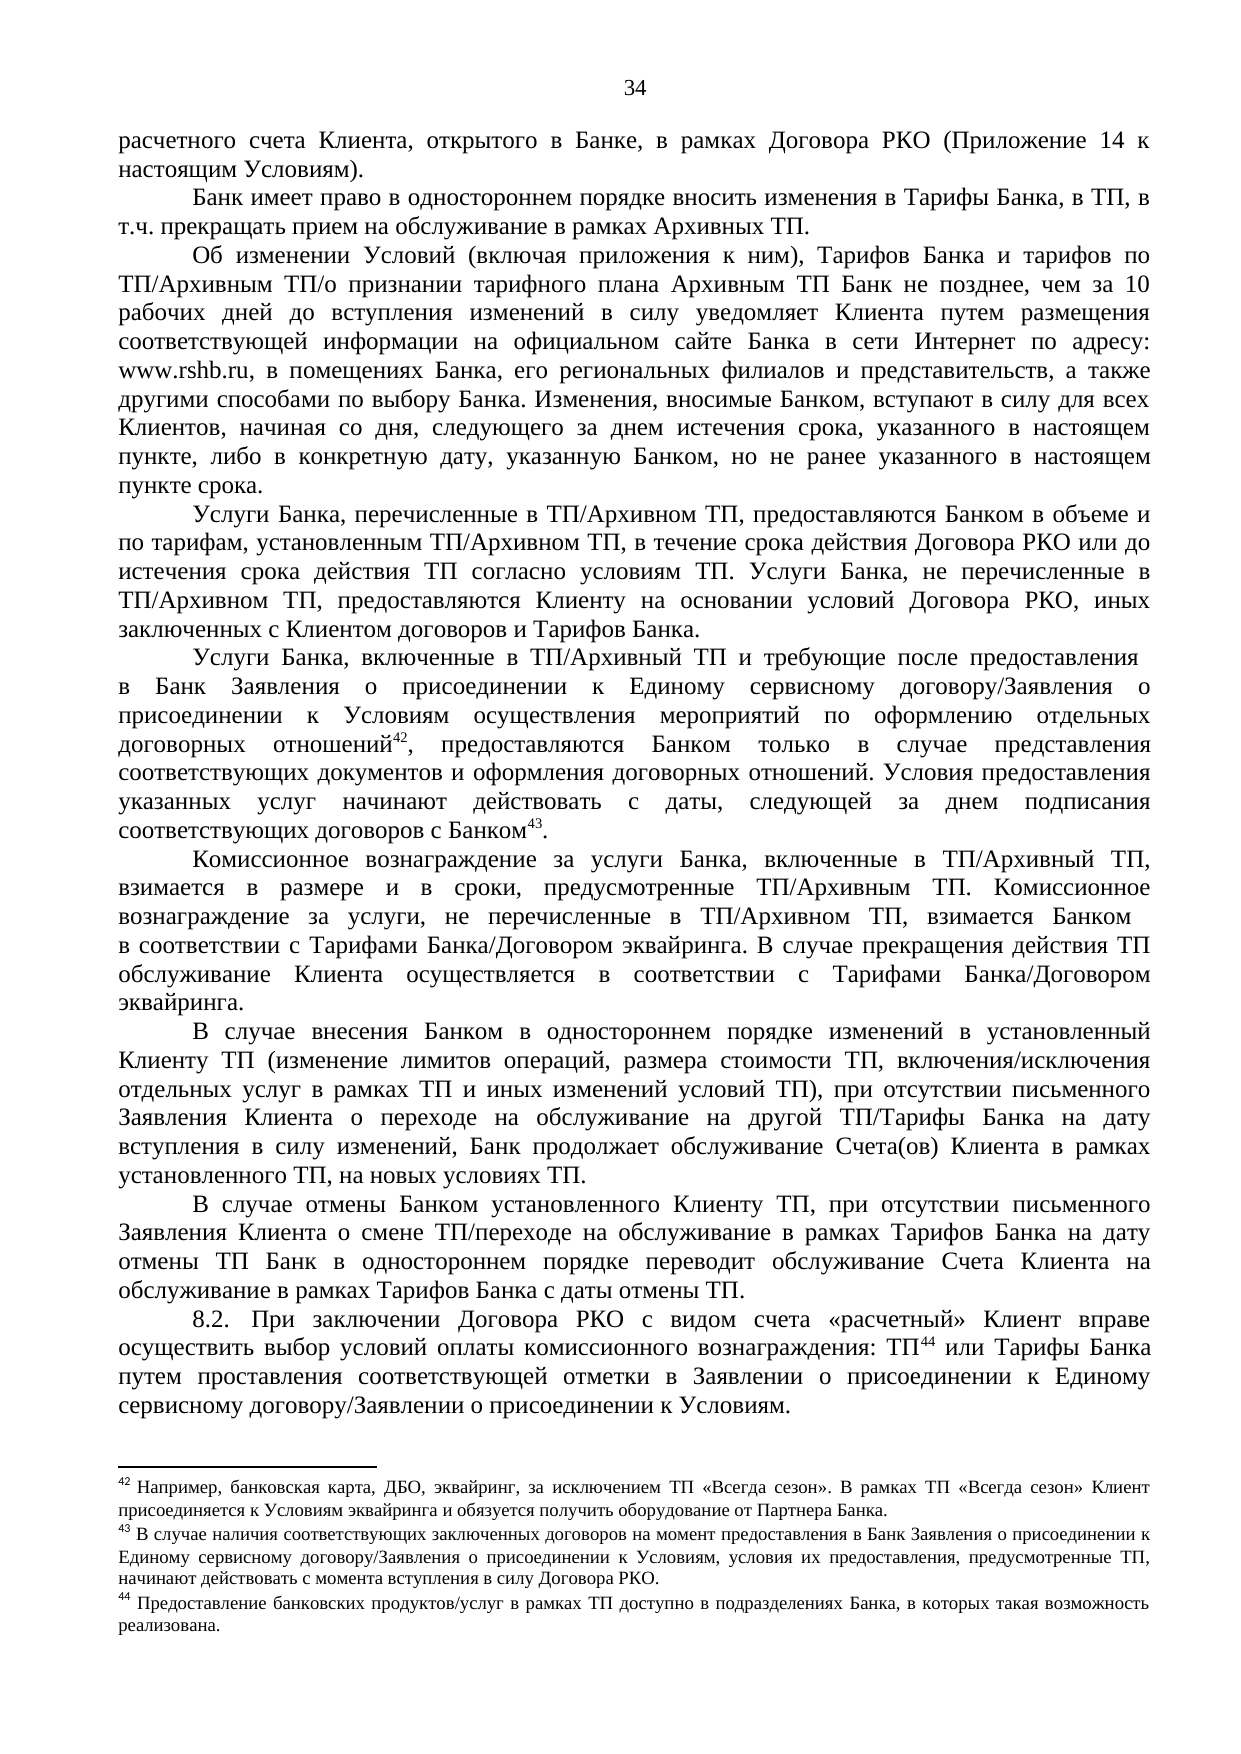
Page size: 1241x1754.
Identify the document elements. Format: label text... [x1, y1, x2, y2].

text Услуги Банка, перечисленные в ТП/Архивном ТП, предоставляются Банком в объеме и по тарифам, установленным ТП/Архивном ТП, в течение срока действия Договора РКО или до истечения срока действия ТП согласно условиям ТП. Услуги Банка, не перечисленные в ТП/Архивном ТП, предоставляются Клиенту на основании условий Договора РКО, иных заключенных с Клиентом договоров и Тарифов Банка. [118, 499, 1152, 642]
text В случае внесения Банком в одностороннем порядке изменений в установленный Клиенту ТП (изменение лимитов операций, размера стоимости ТП, включения/исключения отдельных услуг в рамках ТП и иных изменений условий ТП), при отсутствии письменного Заявления Клиента о переходе на обслуживание на другой ТП/Тарифы Банка на дату вступления в силу изменений, Банк продолжает обслуживание Счета(ов) Клиента в рамках установленного ТП, на новых условиях ТП. [118, 1016, 1152, 1189]
text Об изменении Условий (включая приложения к ним), Тарифов Банка и тарифов по ТП/Архивным ТП/о признании тарифного плана Архивным ТП Банк не позднее, чем за 10 рабочих дней до вступления изменений в силу уведомляет Клиента путем размещения соответствующей информации на официальном сайте Банка в сети Интернет по адресу: www.rshb.ru, в помещениях Банка, его региональных филиалов и представительств, а также другими способами по выбору Банка. Изменения, вносимые Банком, вступают в силу для всех Клиентов, начиная со дня, следующего за днем истечения срока, указанного в настоящем пункте, либо в конкретную дату, указанную Банком, но не ранее указанного в настоящем пункте срока. [118, 240, 1152, 499]
text Услуги Банка, включенные в ТП/Архивный ТП и требующие после предоставления в Банк Заявления о присоединении к Единому сервисному договору/Заявления о присоединении к Условиям осуществления мероприятий по оформлению отдельных договорных отношений, предоставляются Банком только в случае представления соответствующих документов и оформления договорных отношений. Условия предоставления указанных услуг начинают действовать с даты, следующей за днем подписания соответствующих договоров с Банком. [118, 642, 1152, 844]
text Банк имеет право в одностороннем порядке вносить изменения в Тарифы Банка, в ТП, в т.ч. прекращать прием на обслуживание в рамках Архивных ТП. [118, 182, 1152, 240]
text 8.2. При заключении Договора РКО с видом счета «расчетный» Клиент вправе осуществить выбор условий оплаты комиссионного вознаграждения: ТП или Тарифы Банка путем проставления соответствующей отметки в Заявлении о присоединении к Единому сервисному договору/Заявлении о присоединении к Условиям. [118, 1304, 1152, 1419]
text В случае отмены Банком установленного Клиенту ТП, при отсутствии письменного Заявления Клиента о смене ТП/переходе на обслуживание в рамках Тарифов Банка на дату отмены ТП Банк в одностороннем порядке переводит обслуживание Счета Клиента на обслуживание в рамках Тарифов Банка с даты отмены ТП. [118, 1189, 1152, 1304]
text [118, 125, 1152, 182]
text Комиссионное вознаграждение за услуги Банка, включенные в ТП/Архивный ТП, взимается в размере и в сроки, предусмотренные ТП/Архивным ТП. Комиссионное вознаграждение за услуги, не перечисленные в ТП/Архивном ТП, взимается Банком в соответствии с Тарифами Банка/Договором эквайринга. В случае прекращения действия ТП обслуживание Клиента осуществляется в соответствии с Тарифами Банка/Договором эквайринга. [118, 844, 1152, 1016]
